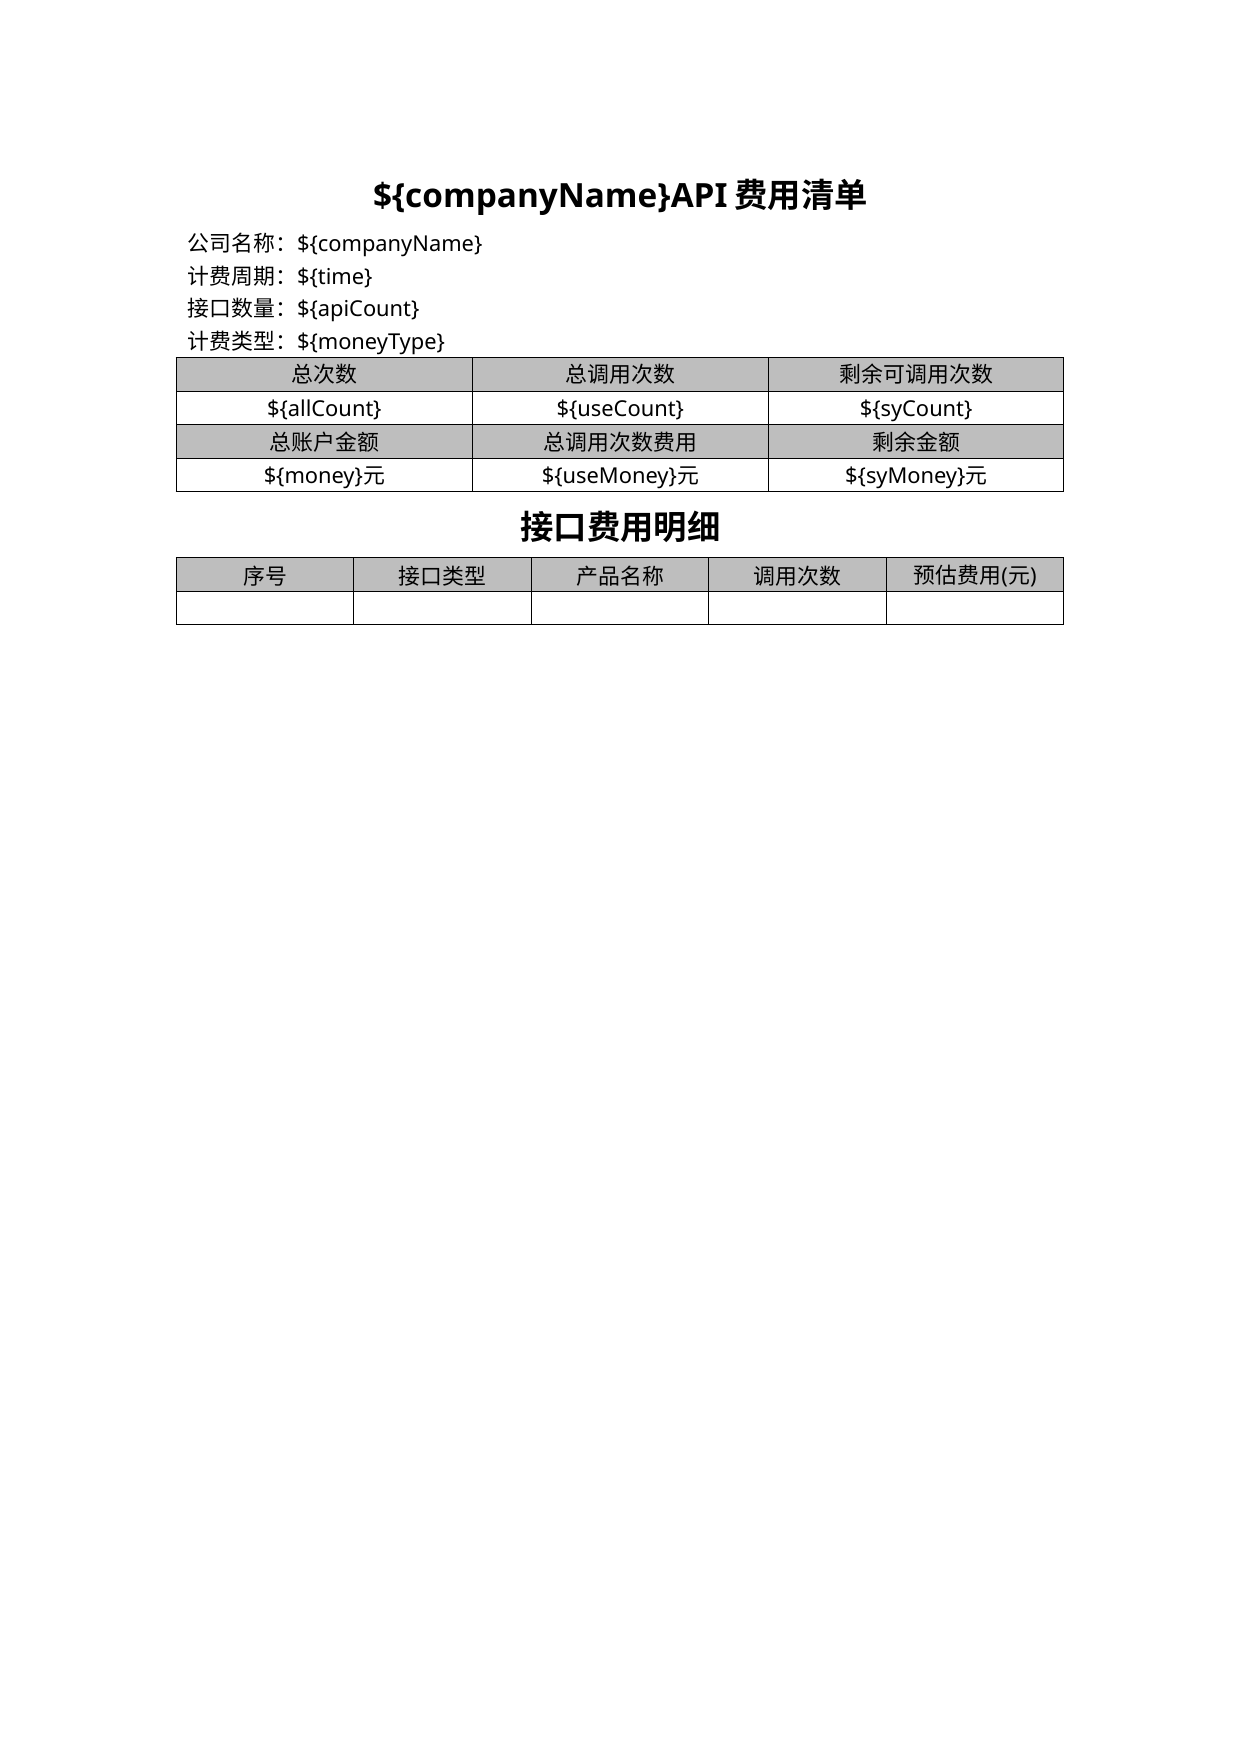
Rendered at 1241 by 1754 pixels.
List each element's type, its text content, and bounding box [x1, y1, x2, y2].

table_cell ${syMoney}元 [769, 459, 1063, 491]
text 接口数量：${apiCount} [187, 292, 1053, 324]
table_cell ${syCount} [769, 392, 1063, 424]
table_cell [354, 592, 531, 624]
table_header 预估费用(元) [887, 558, 1063, 591]
table_cell 剩余金额 [769, 425, 1063, 458]
text 接口费用明细 [187, 492, 1053, 557]
text 计费周期：${time} [187, 259, 1053, 292]
table_cell ${useMoney}元 [473, 459, 768, 491]
table_header 调用次数 [709, 558, 886, 591]
table_header 序号 [177, 558, 353, 591]
text 计费类型：${moneyType} [187, 324, 1053, 357]
table_cell ${money}元 [177, 459, 472, 491]
table_header 接口类型 [354, 558, 531, 591]
table_cell [709, 592, 886, 624]
table_header 总调用次数 [473, 358, 768, 391]
table_header 剩余可调用次数 [769, 358, 1063, 391]
table_cell ${useCount} [473, 392, 768, 424]
table_cell [532, 592, 708, 624]
text 公司名称：${companyName} [187, 227, 1053, 259]
table_header 产品名称 [532, 558, 708, 591]
table_cell [887, 592, 1063, 624]
text ${companyName}API费用清单 [187, 162, 1053, 227]
table_header 总次数 [177, 358, 472, 391]
table_cell 总调用次数费用 [473, 425, 768, 458]
table_cell ${allCount} [177, 392, 472, 424]
table_cell 总账户金额 [177, 425, 472, 458]
table_cell [177, 592, 353, 624]
